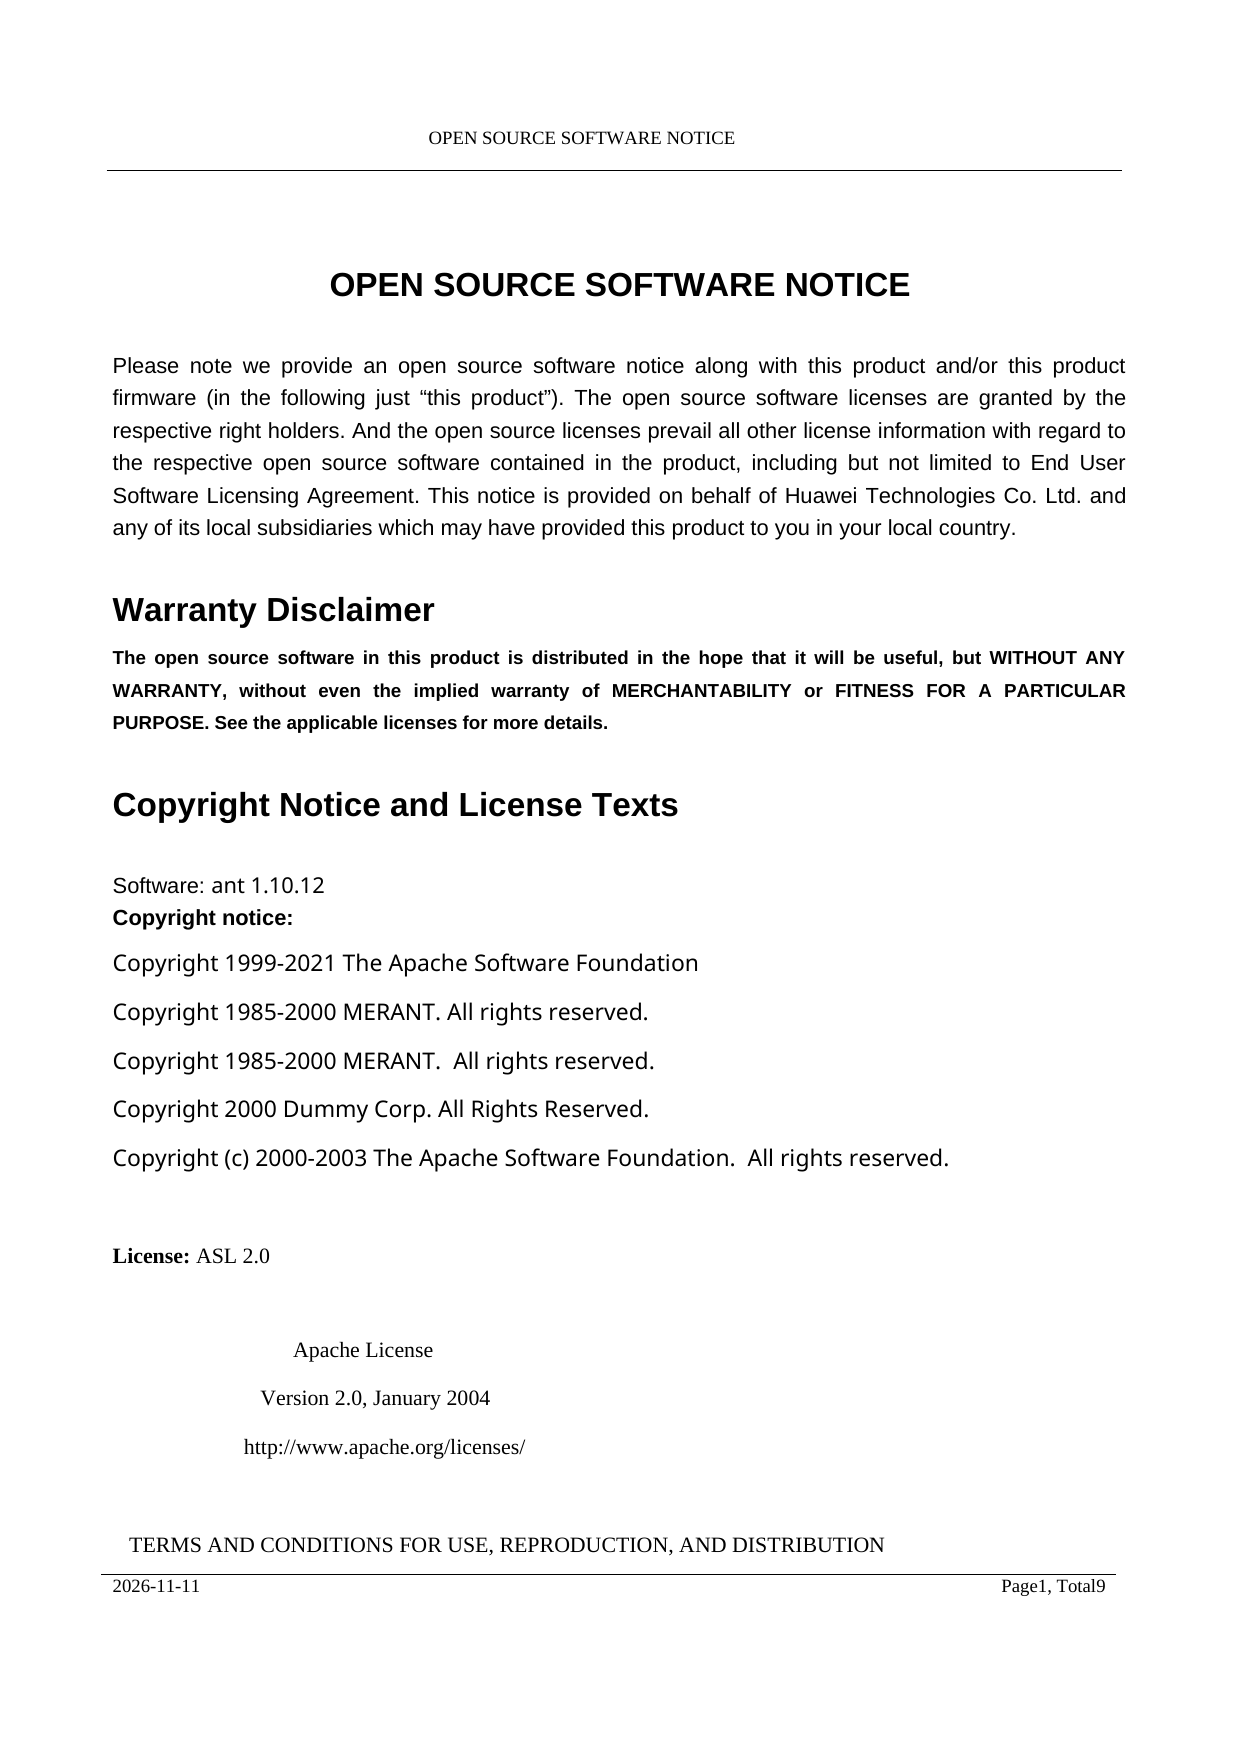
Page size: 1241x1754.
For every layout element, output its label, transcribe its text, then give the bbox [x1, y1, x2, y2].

text Warranty Disclaimer [112, 576, 1128, 641]
text Copyright 1999-2021 The Apache Software Foundation Copyright 1985-2000 MERANT. All rights reserved. Copyright 1985-2000 MERANT. All rights reserved. Copyright 2000 Dummy Corp. All Rights Reserved. Copyright (c) 2000-2003 The Apache Software Foundation. All rights reserved. [112, 947, 1128, 1223]
text Copyright notice: [112, 901, 1128, 934]
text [112, 1284, 1128, 1560]
text Please note we provide an open source software notice along with this product and/or this product firmware (in the following just “this product”). The open source software licenses are granted by the respective right holders. And the open source licenses prevail all other license information with regard to the respective open source software contained in the product, including but not limited to End User Software Licensing Agreement. This notice is provided on behalf of Huawei Technologies Co. Ltd. and any of its local subsidiaries which may have provided this product to you in your local country. [112, 349, 1128, 544]
text Software: ant 1.10.12 [112, 869, 1128, 901]
text Copyright Notice and License Texts [112, 771, 1128, 836]
text The open source software in this product is distributed in the hope that it will be useful, but WITHOUT ANY WARRANTY, without even the implied warranty of MERCHANTABILITY or FITNESS FOR A PARTICULAR PURPOSE. See the applicable licenses for more details. [112, 641, 1128, 739]
text License: ASL 2.0 [112, 1239, 1128, 1272]
text OPEN SOURCE SOFTWARE NOTICE [112, 251, 1128, 316]
